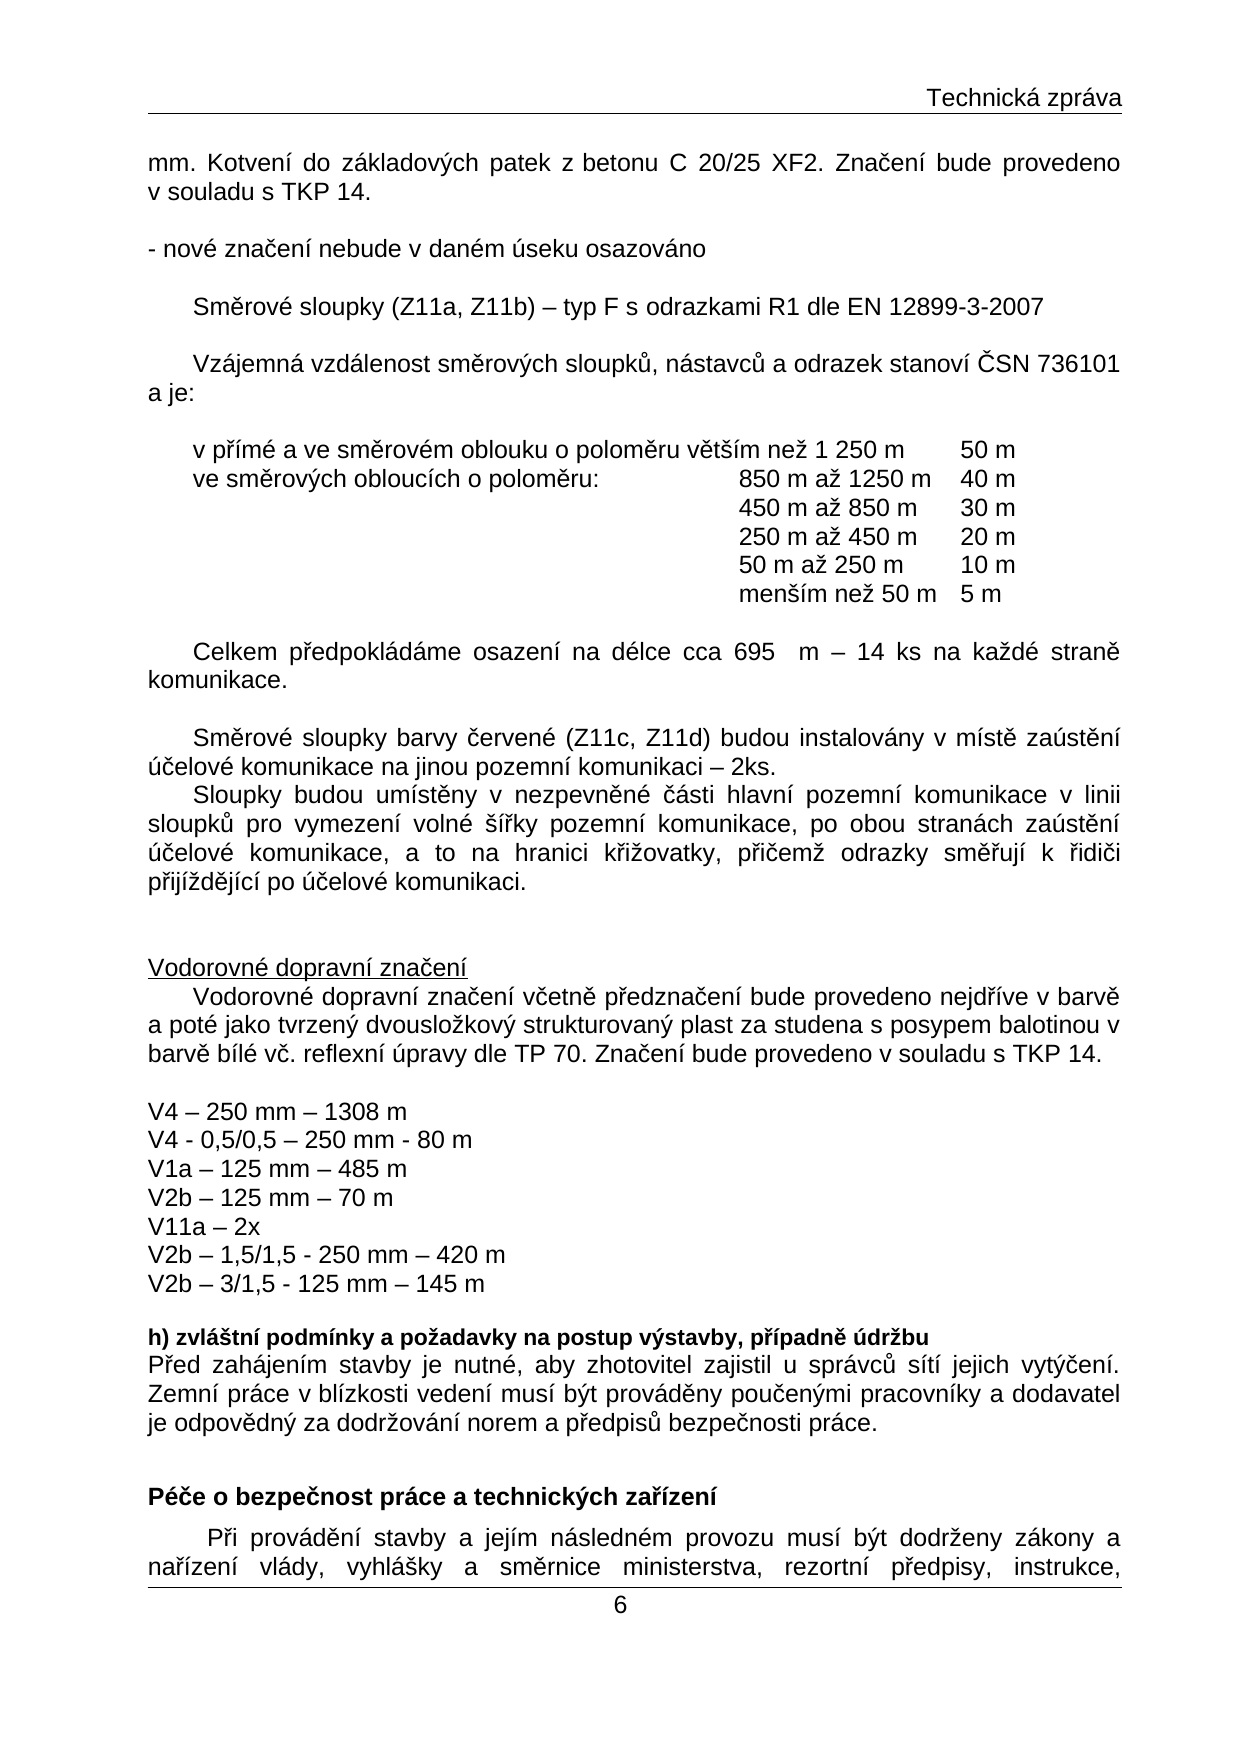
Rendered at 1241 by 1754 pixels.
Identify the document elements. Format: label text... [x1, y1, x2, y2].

text menším než 50 m 5 m [148, 579, 1122, 608]
text Směrové sloupky barvy červené (Z11c, Z11d) budou instalovány v místě zaústění účelové komunikace na jinou pozemní komunikaci – 2ks. [148, 723, 1122, 780]
text 50 m až 250 m 10 m [148, 550, 1122, 579]
text Vodorovné dopravní značení [148, 953, 1122, 981]
text ve směrových obloucích o poloměru: 850 m až 1250 m 40 m [148, 464, 1122, 493]
text - nové značení nebude v daném úseku osazováno [148, 234, 1122, 263]
text Péče o bezpečnost práce a technických zařízení [148, 1482, 1122, 1510]
text V1a – 125 mm – 485 m [148, 1154, 1122, 1183]
text 450 m až 850 m 30 m [148, 493, 1122, 521]
text 250 m až 450 m 20 m [148, 521, 1122, 550]
text V2b – 3/1,5 - 125 mm – 145 m [148, 1269, 1122, 1298]
text Před zahájením stavby je nutné, aby zhotovitel zajistil u správců sítí jejich vytýčení. Zemní práce v blízkosti vedení musí být prováděny poučenými pracovníky a dodavatel je odpovědný za dodržování norem a předpisů bezpečnosti práce. [148, 1350, 1122, 1437]
text V4 – 250 mm – 1308 m [148, 1096, 1122, 1125]
text Sloupky budou umístěny v nezpevněné části hlavní pozemní komunikace v linii sloupků pro vymezení volné šířky pozemní komunikace, po obou stranách zaústění účelové komunikace, a to na hranici křižovatky, přičemž odrazky směřují k řidiči přijíždějící po účelové komunikaci. [148, 780, 1122, 895]
text Směrové sloupky (Z11a, Z11b) – typ F s odrazkami R1 dle EN 12899-3-2007 [148, 291, 1122, 320]
text Celkem předpokládáme osazení na délce cca 695 m – 14 ks na každé straně komunikace. [148, 636, 1122, 694]
text Vodorovné dopravní značení včetně předznačení bude provedeno nejdříve v barvě a poté jako tvrzený dvousložkový strukturovaný plast za studena s posypem balotinou v barvě bílé vč. reflexní úpravy dle TP 70. Značení bude provedeno v souladu s TKP 14. [148, 981, 1122, 1068]
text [148, 1523, 1122, 1580]
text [148, 148, 1122, 205]
text h) zvláštní podmínky a požadavky na postup výstavby, případně údržbu [148, 1324, 1122, 1350]
text V2b – 125 mm – 70 m [148, 1183, 1122, 1211]
text V4 - 0,5/0,5 – 250 mm - 80 m [148, 1125, 1122, 1154]
text V2b – 1,5/1,5 - 250 mm – 420 m [148, 1240, 1122, 1269]
text V11a – 2x [148, 1211, 1122, 1240]
text Vzájemná vzdálenost směrových sloupků, nástavců a odrazek stanoví ČSN 736101 a je: [148, 349, 1122, 406]
text v přímé a ve směrovém oblouku o poloměru větším než 1 250 m 50 m [148, 435, 1122, 464]
